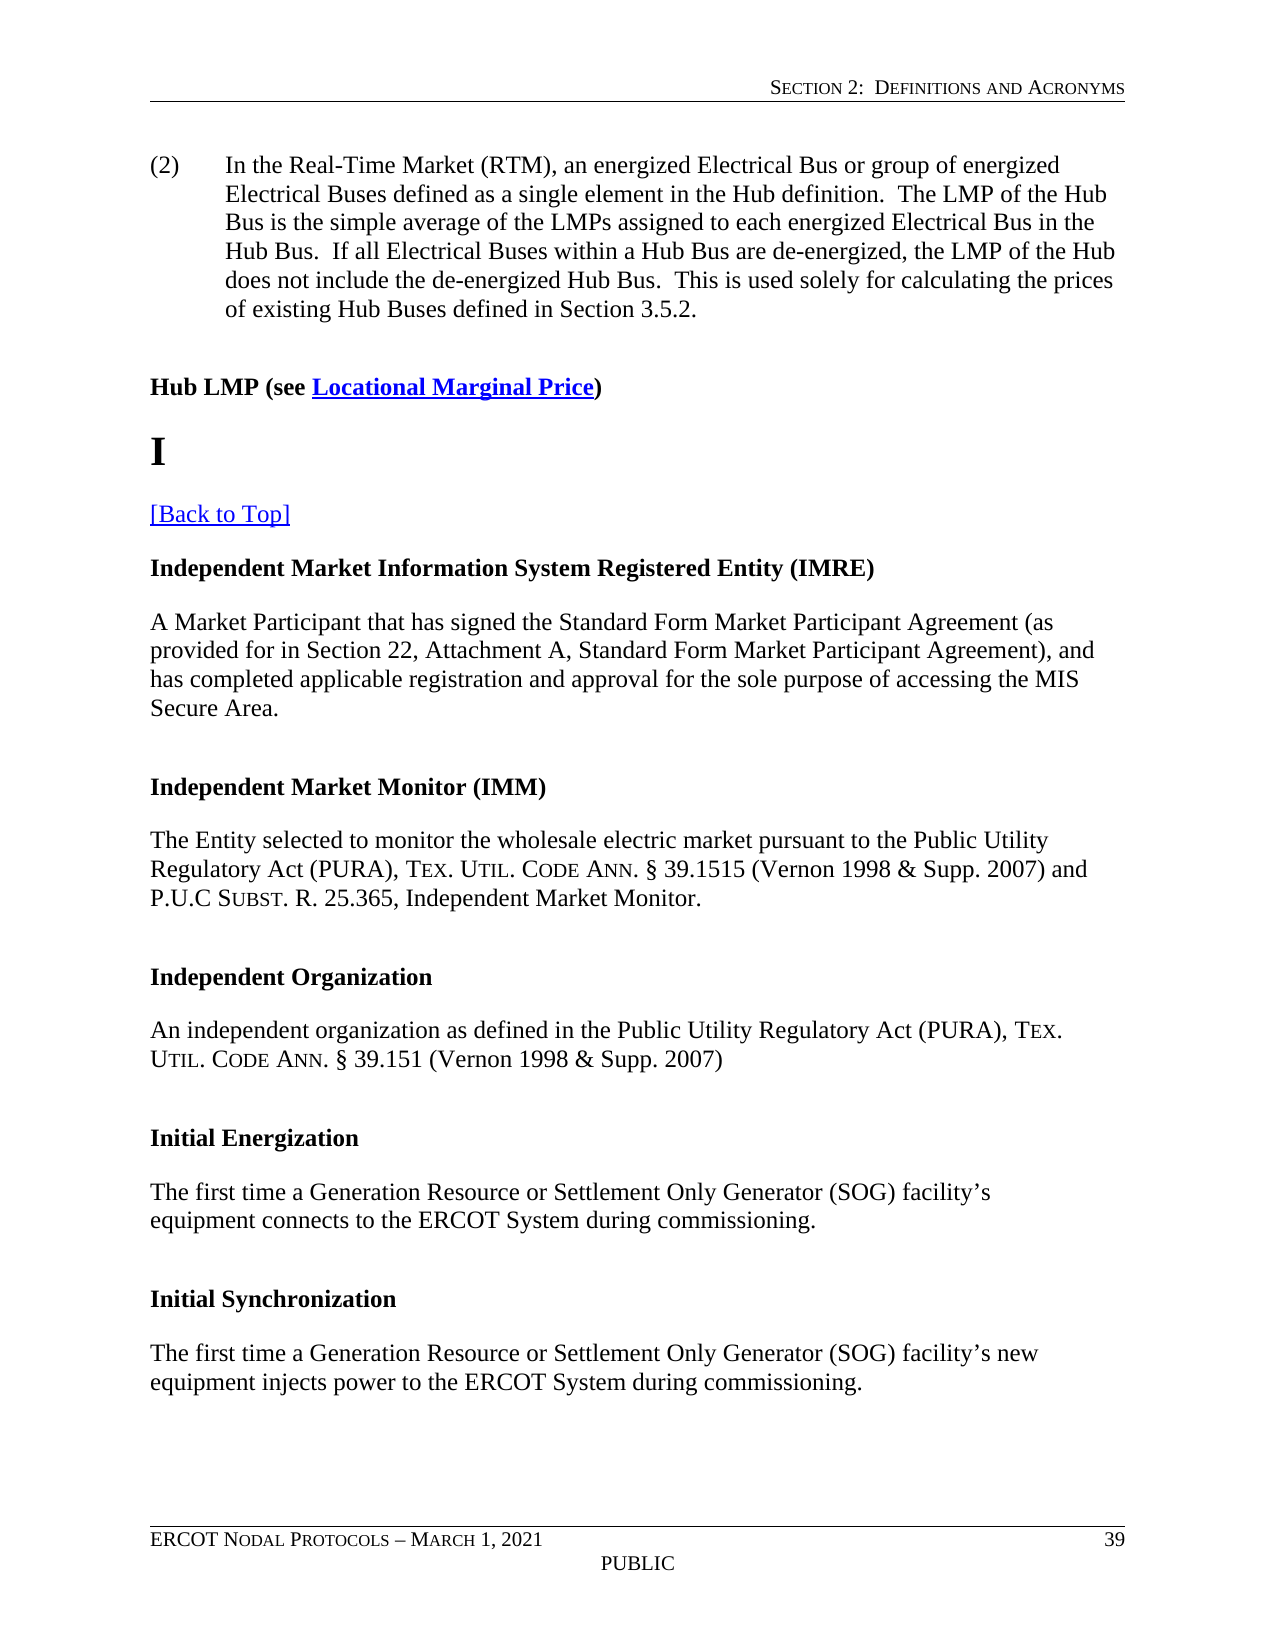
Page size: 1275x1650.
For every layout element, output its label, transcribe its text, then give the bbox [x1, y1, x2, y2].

text Initial Energization [150, 1123, 1125, 1152]
text An independent organization as defined in the Public Utility Regulatory Act (PURA), Tex. Util. Code Ann. § 39.151 (Vernon 1998 & Supp. 2007) [150, 1015, 1087, 1073]
list A Market Participant that has signed the Standard Form Market Participant Agreement (as provided for in Section 22, Attachment A, Standard Form Market Participant Agreement), and has completed applicable registration and approval for the sole purpose of accessing the MIS Secure Area. [150, 607, 1125, 722]
text The Entity selected to monitor the wholesale electric market pursuant to the Public Utility Regulatory Act (PURA), Tex. Util. Code Ann. § 39.1515 (Vernon 1998 & Supp. 2007) and P.U.C Subst. R. 25.365, Independent Market Monitor. [150, 825, 1125, 912]
text Hub LMP (see Locational Marginal Price) [150, 372, 1125, 401]
text I [150, 426, 1125, 474]
list [Back to Top] [150, 499, 1125, 528]
text Initial Synchronization [150, 1284, 1125, 1313]
text The first time a Generation Resource or Settlement Only Generator (SOG) facility’s equipment connects to the ERCOT System during commissioning. [150, 1177, 1087, 1234]
list Independent Market Information System Registered Entity (IMRE) [150, 553, 1125, 582]
text Independent Market Monitor (IMM) [150, 772, 1125, 800]
text Independent Organization [150, 962, 1125, 990]
text (2) In the Real-Time Market (RTM), an energized Electrical Bus or group of energized Electrical Buses defined as a single element in the Hub definition. The LMP of the Hub Bus is the simple average of the LMPs assigned to each energized Electrical Bus in the Hub Bus. If all Electrical Buses within a Hub Bus are de-energized, the LMP of the Hub does not include the de-energized Hub Bus. This is used solely for calculating the prices of existing Hub Buses defined in Section 3.5.2. [150, 150, 1125, 322]
text The first time a Generation Resource or Settlement Only Generator (SOG) facility’s new equipment injects power to the ERCOT System during commissioning. [150, 1338, 1087, 1395]
